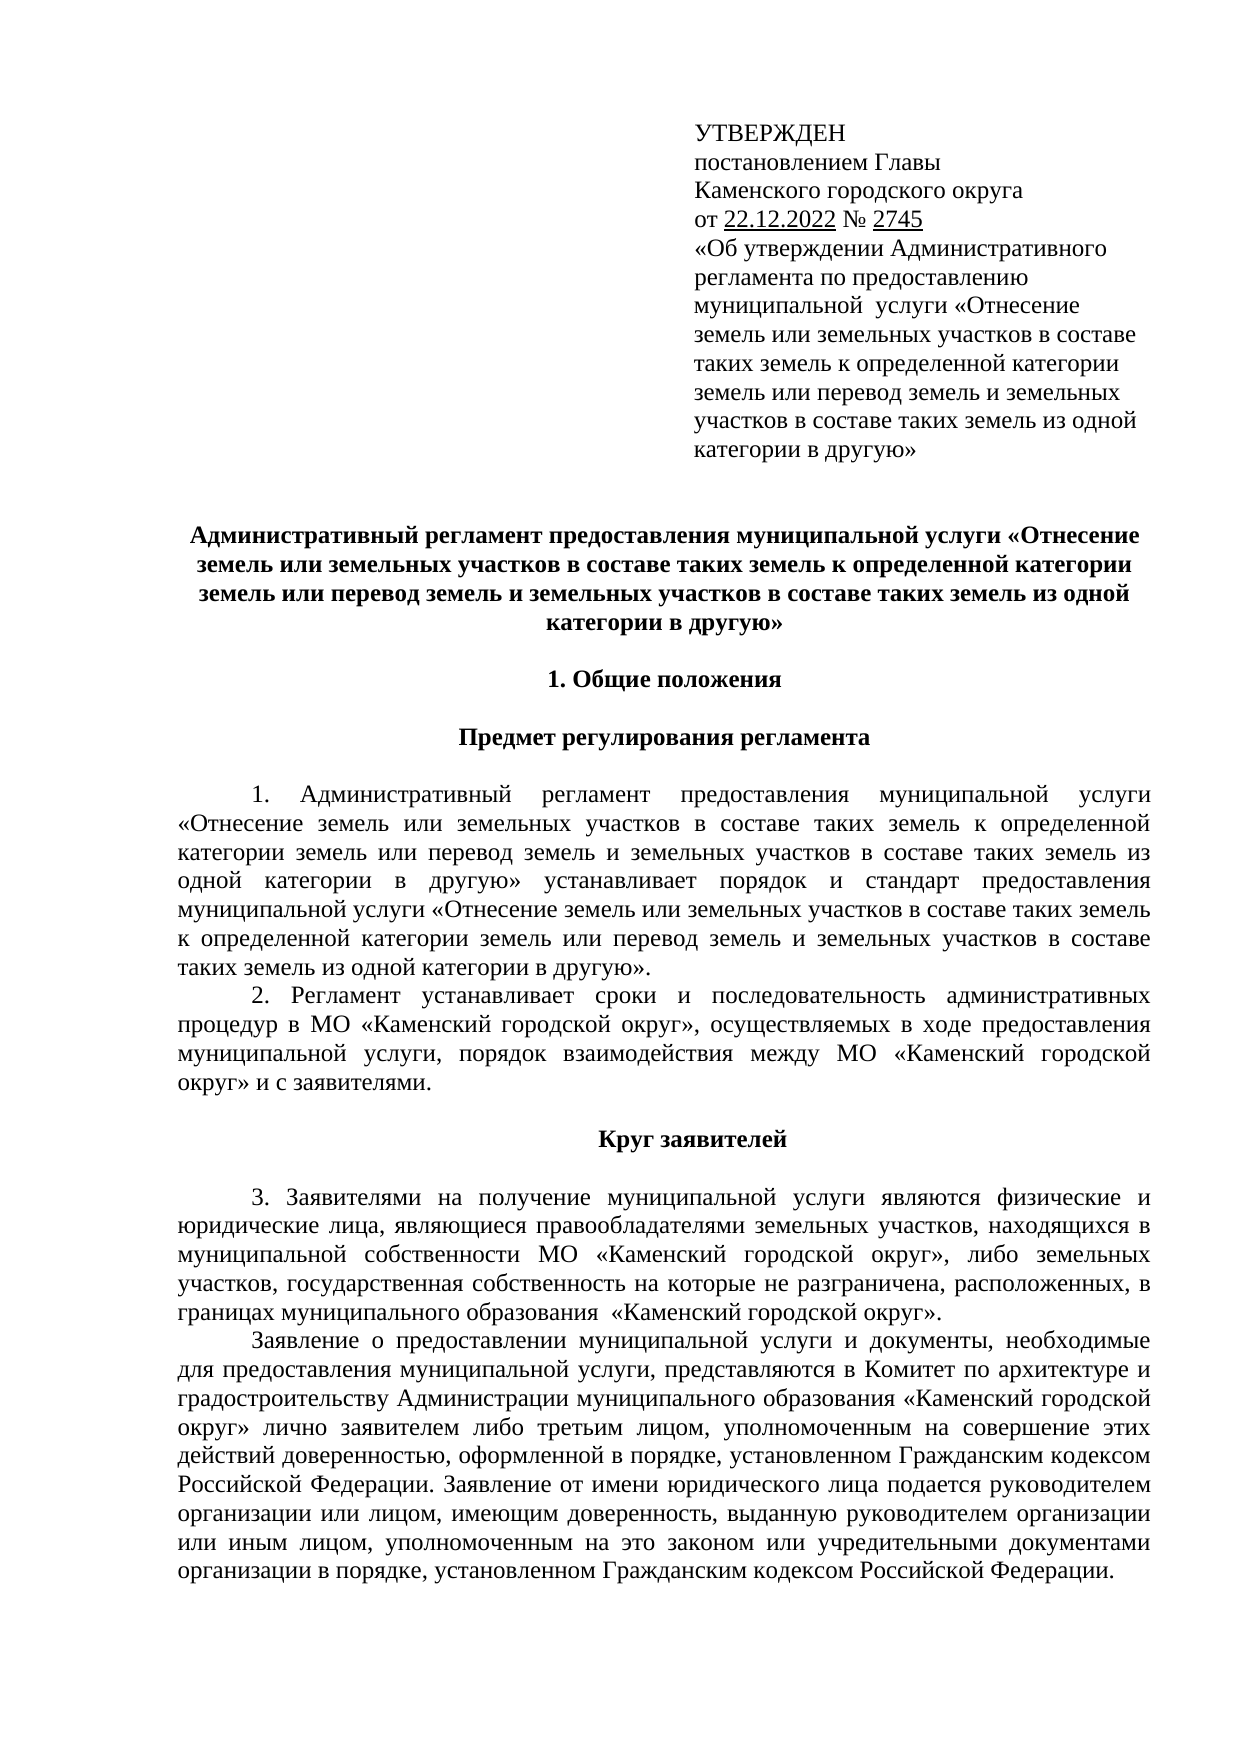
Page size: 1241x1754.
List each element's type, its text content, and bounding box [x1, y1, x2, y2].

text от 22.12.2022 № 2745 [177, 204, 1152, 233]
text 2. Регламент устанавливает сроки и последовательность административных процедур в МО «Каменский городской округ», осуществляемых в ходе предоставления муниципальной услуги, порядок взаимодействия между МО «Каменский городской округ» и с заявителями. [177, 981, 1152, 1096]
text 1. Общие положения [177, 664, 1152, 693]
text «Об утверждении Административного [177, 233, 1152, 262]
text регламента по предоставлению [177, 262, 1152, 291]
text УТВЕРЖДЕН [177, 118, 1152, 147]
text Предмет регулирования регламента [177, 722, 1152, 751]
text Каменского городского округа [177, 176, 1152, 204]
text Административный регламент предоставления муниципальной услуги «Отнесение земель или земельных участков в составе таких земель к определенной категории земель или перевод земель и земельных участков в составе таких земель из одной категории в другую» [177, 521, 1152, 636]
text 1. Административный регламент предоставления муниципальной услуги «Отнесение земель или земельных участков в составе таких земель к определенной категории земель или перевод земель и земельных участков в составе таких земель из одной категории в другую» устанавливает порядок и стандарт предоставления муниципальной услуги «Отнесение земель или земельных участков в составе таких земель к определенной категории земель или перевод земель и земельных участков в составе таких земель из одной категории в другую». [177, 779, 1152, 981]
text 3. Заявителями на получение муниципальной услуги являются физические и юридические лица, являющиеся правообладателями земельных участков, находящихся в муниципальной собственности МО «Каменский городской округ», либо земельных участков, государственная собственность на которые не разграничена, расположенных, в границах муниципального образования «Каменский городской округ». [177, 1182, 1152, 1326]
text Круг заявителей [177, 1124, 1152, 1153]
text постановлением Главы [177, 147, 1152, 176]
text Заявление о предоставлении муниципальной услуги и документы, необходимые для предоставления муниципальной услуги, представляются в Комитет по архитектуре и градостроительству Администрации муниципального образования «Каменский городской округ» лично заявителем либо третьим лицом, уполномоченным на совершение этих действий доверенностью, оформленной в порядке, установленном Гражданским кодексом Российской Федерации. Заявление от имени юридического лица подается руководителем организации или лицом, имеющим доверенность, выданную руководителем организации или иным лицом, уполномоченным на это законом или учредительными документами организации в порядке, установленном Гражданским кодексом Российской Федерации. [177, 1326, 1152, 1584]
text муниципальной услуги «Отнесение земель или земельных участков в составе таких земель к определенной категории земель или перевод земель и земельных участков в составе таких земель из одной категории в другую» [693, 291, 1152, 463]
